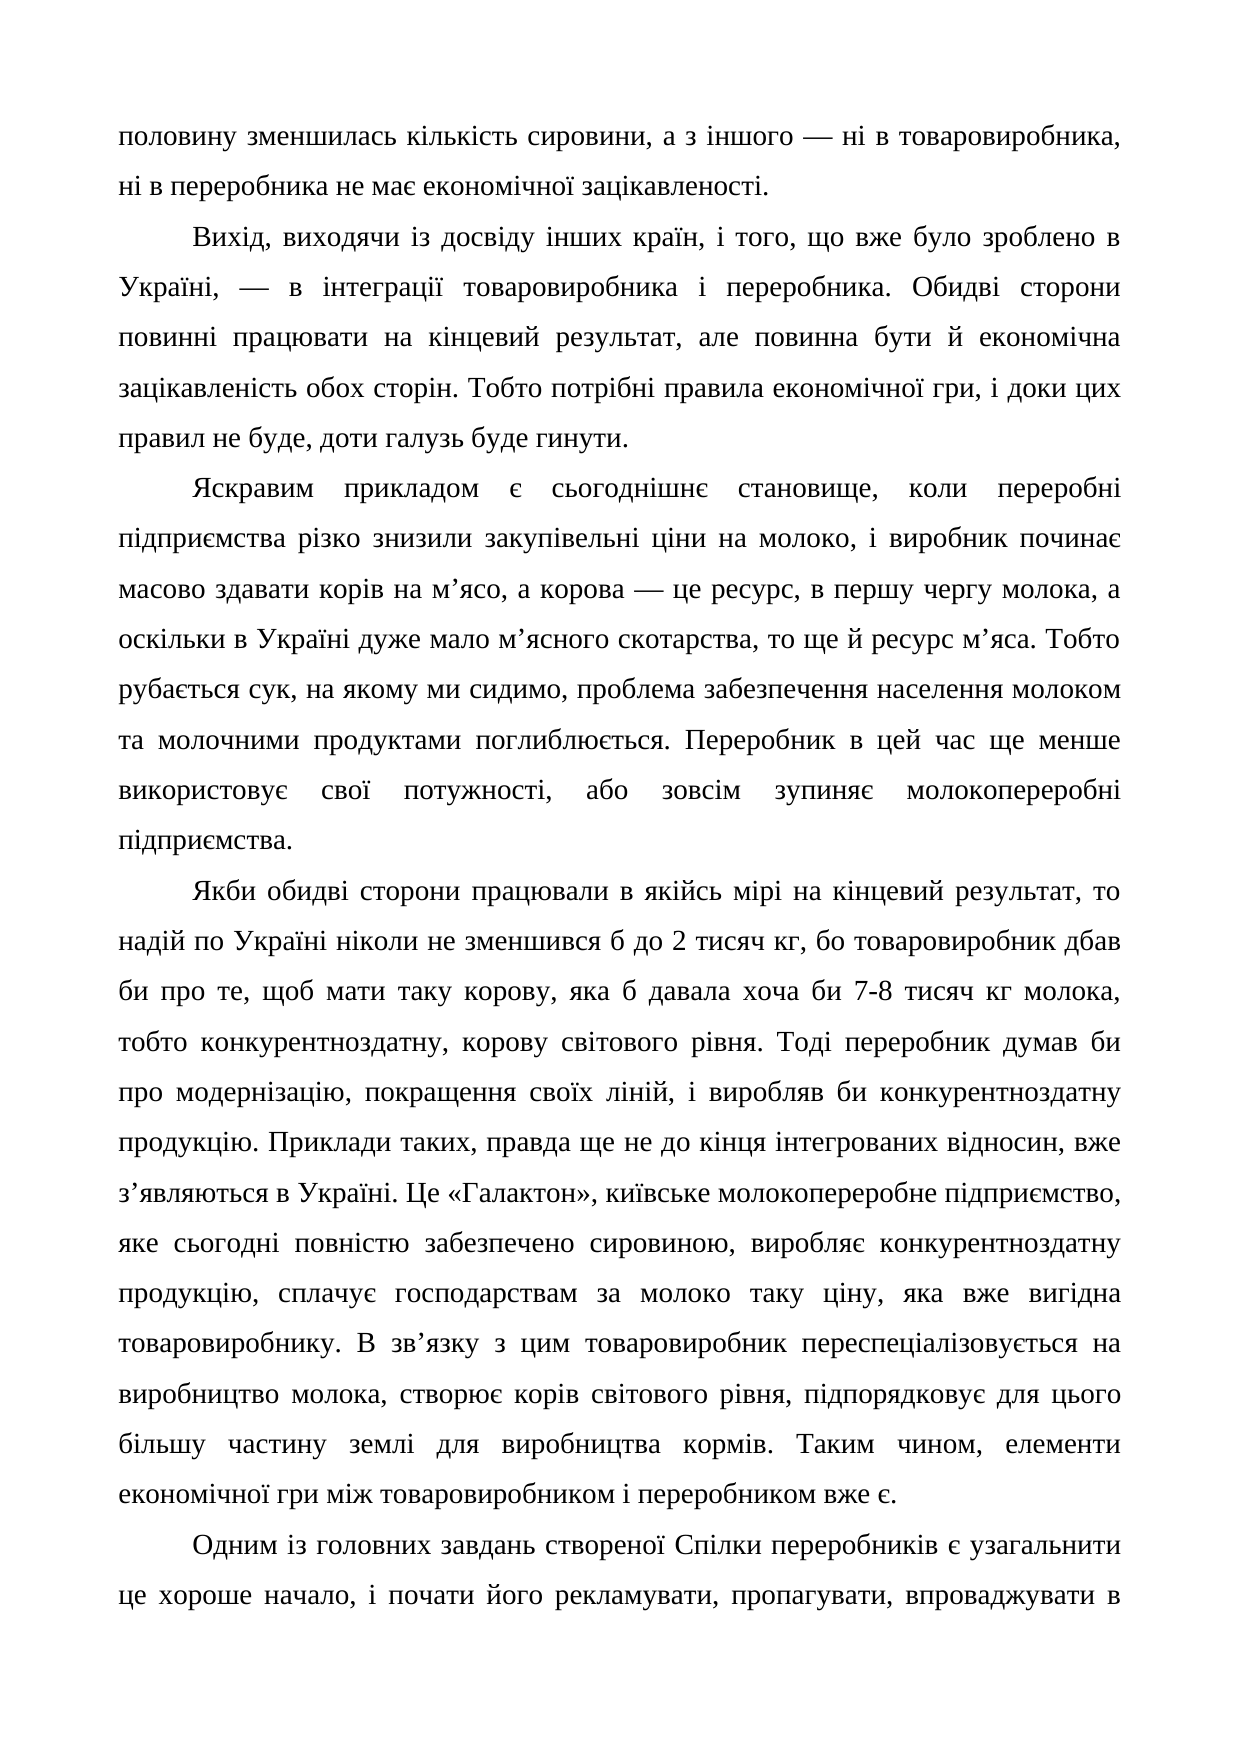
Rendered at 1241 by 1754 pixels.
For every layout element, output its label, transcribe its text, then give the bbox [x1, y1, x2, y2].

text Яскравим прикладом є сьогоднішнє становище, коли переробні підприємства різко знизили закупівельні ціни на молоко, і виробник починає масово здавати корів на м’ясо, а корова — це ресурс, в першу чергу молока, а оскільки в Україні дуже мало м’ясного скотарства, то ще й ресурс м’яса. Тобто рубається сук, на якому ми сидимо, проблема забезпечення населення молоком та молочними продуктами поглиблюється. Переробник в цей час ще менше використовує свої потужності, або зовсім зупиняє молокопереробні підприємства. [118, 470, 1122, 856]
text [118, 118, 1122, 202]
text Вихід, виходячи із досвіду інших країн, і того, що вже було зроблено в Україні, — в інтеграції товаровиробника і переробника. Обидві сторони повинні працювати на кінцевий результат, але повинна бути й економічна зацікавленість обох сторін. Тобто потрібні правила економічної гри, і доки цих правил не буде, доти галузь буде гинути. [118, 219, 1122, 453]
text Якби обидві сторони працювали в якійсь мірі на кінцевий результат, то надій по Україні ніколи не зменшився б до 2 тисяч кг, бо товаровиробник дбав би про те, щоб мати таку корову, яка б давала хоча би 7-8 тисяч кг молока, тобто конкурентноздатну, корову світового рівня. Тоді переробник думав би про модернізацію, покращення своїх ліній, і виробляв би конкурентноздатну продукцію. Приклади таких, правда ще не до кінця інтегрованих відносин, вже з’являються в Україні. Це «Галактон», київське молокопереробне підприємство, яке сьогодні повністю забезпечено сировиною, виробляє конкурентноздатну продукцію, сплачує господарствам за молоко таку ціну, яка вже вигідна товаровиробнику. В зв’язку з цим товаровиробник переспеціалізовується на виробництво молока, створює корів світового рівня, підпорядковує для цього більшу частину землі для виробництва кормів. Таким чином, елементи економічної гри між товаровиробником і переробником вже є. [118, 873, 1122, 1510]
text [118, 1527, 1122, 1611]
